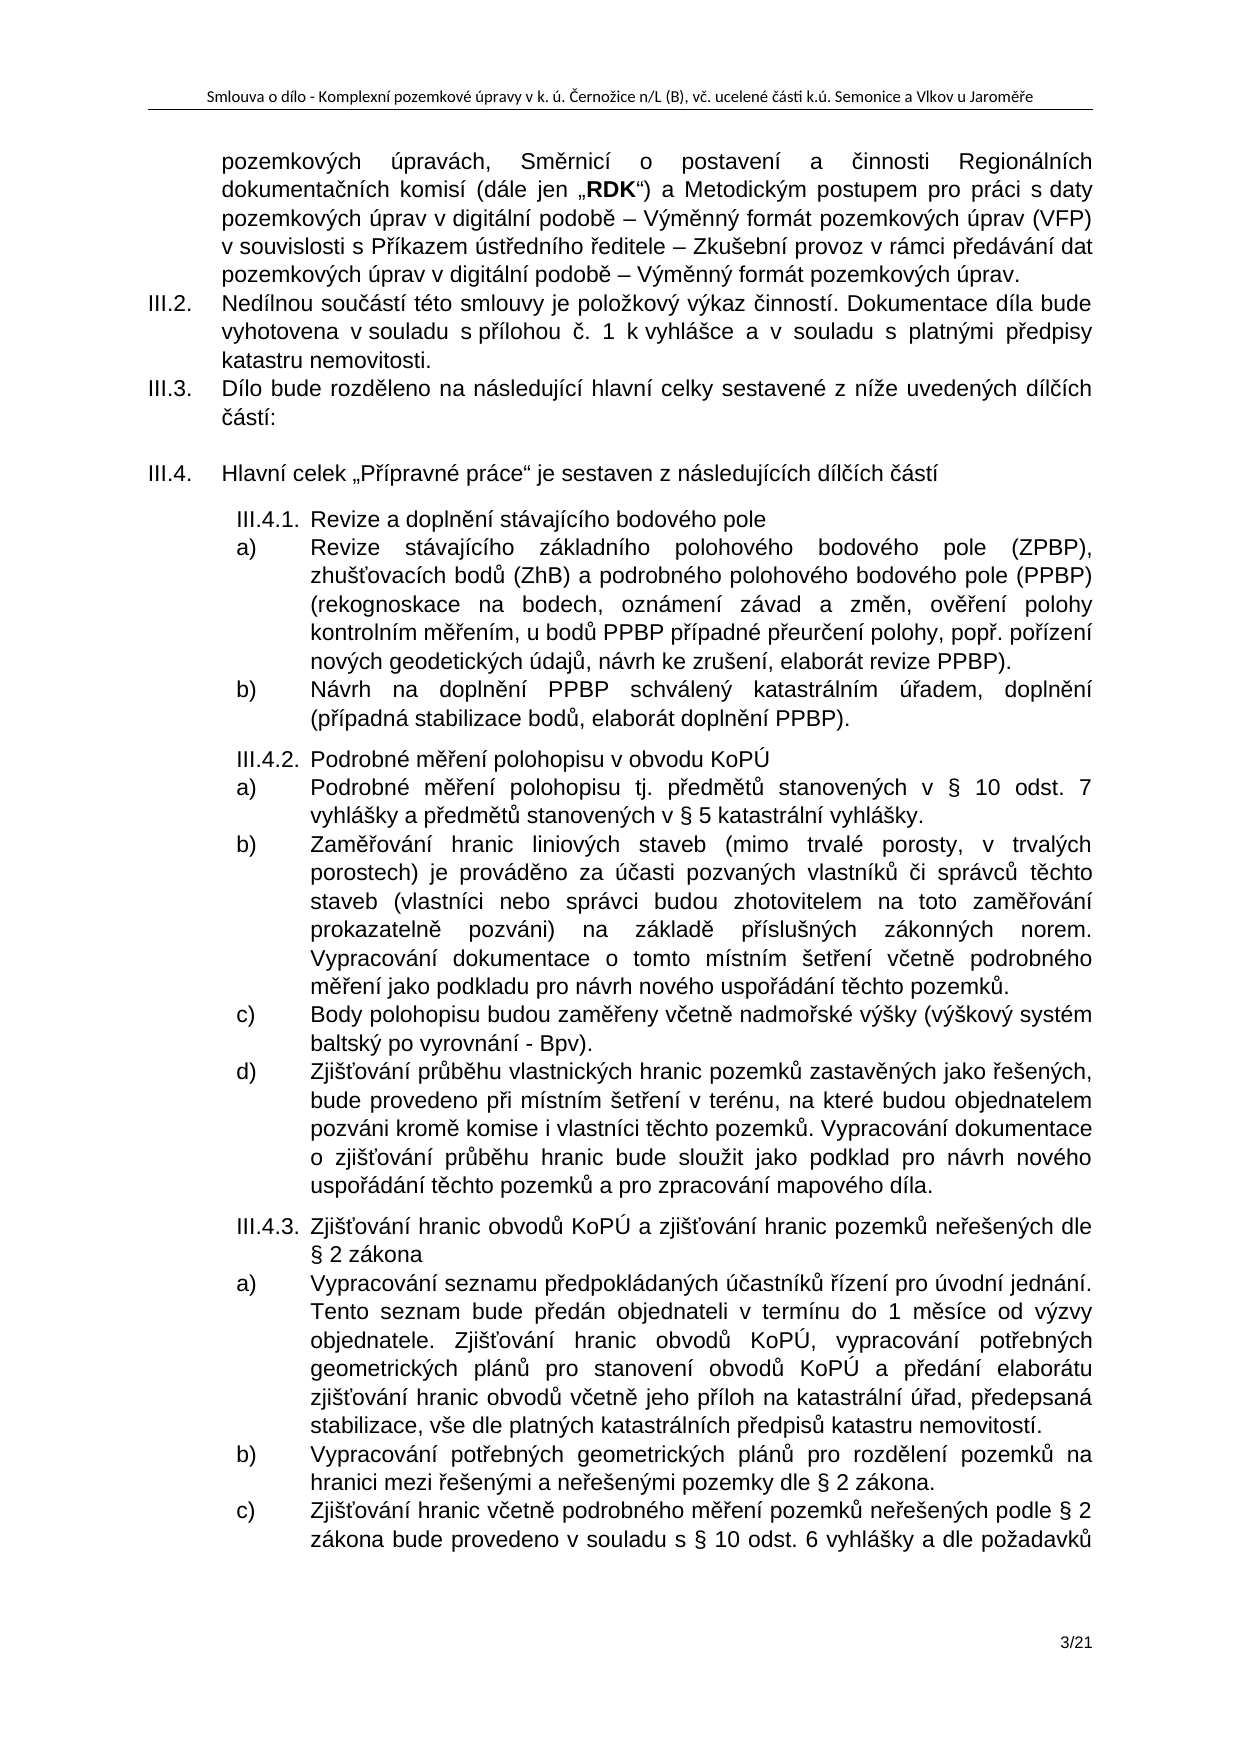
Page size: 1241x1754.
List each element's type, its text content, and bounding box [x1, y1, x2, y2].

text Podrobné měření polohopisu tj. předmětů stanovených v § 10 odst. 7 vyhlášky a předmětů stanovených v § 5 katastrální vyhlášky. [236, 774, 1093, 829]
text Zaměřování hranic liniových staveb (mimo trvalé porosty, v trvalých porostech) je prováděno za účasti pozvaných vlastníků či správců těchto staveb (vlastníci nebo správci budou zhotovitelem na toto zaměřování prokazatelně pozváni) na základě příslušných zákonných norem. Vypracování dokumentace o tomto místním šetření včetně podrobného měření jako podkladu pro návrh nového uspořádání těchto pozemků. [236, 831, 1093, 999]
text Body polohopisu budou zaměřeny včetně nadmořské výšky (výškový systém baltský po vyrovnání - Bpv). [236, 1001, 1093, 1056]
text Zjišťování průběhu vlastnických hranic pozemků zastavěných jako řešených, bude provedeno při místním šetření v terénu, na které budou objednatelem pozváni kromě komise i vlastníci těchto pozemků. Vypracování dokumentace o zjišťování průběhu hranic bude sloužit jako podklad pro návrh nového uspořádání těchto pozemků a pro zpracování mapového díla. [236, 1058, 1093, 1198]
text Vypracování potřebných geometrických plánů pro rozdělení pozemků na hranici mezi řešenými a neřešenými pozemky dle § 2 zákona. [236, 1441, 1093, 1495]
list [148, 148, 1093, 288]
text Revize stávajícího základního polohového bodového pole (ZPBP), zhušťovacích bodů (ZhB) a podrobného polohového bodového pole (PPBP) (rekognoskace na bodech, oznámení závad a změn, ověření polohy kontrolním měřením, u bodů PPBP případné přeurčení polohy, popř. pořízení nových geodetických údajů, návrh ke zrušení, elaborát revize PPBP). [236, 534, 1093, 674]
list Dílo bude rozděleno na následující hlavní celky sestavené z níže uvedených dílčích částí: [148, 375, 1093, 430]
text Návrh na doplnění PPBP schválený katastrálním úřadem, doplnění (případná stabilizace bodů, elaborát doplnění PPBP). [236, 676, 1093, 731]
text Podrobné měření polohopisu v obvodu KoPÚ [236, 746, 1093, 772]
text Vypracování seznamu předpokládaných účastníků řízení pro úvodní jednání. Tento seznam bude předán objednateli v termínu do 1 měsíce od výzvy objednatele. Zjišťování hranic obvodů KoPÚ, vypracování potřebných geometrických plánů pro stanovení obvodů KoPÚ a předání elaborátu zjišťování hranic obvodů včetně jeho příloh na katastrální úřad, předepsaná stabilizace, vše dle platných katastrálních předpisů katastru nemovitostí. [236, 1270, 1093, 1438]
text Revize a doplnění stávajícího bodového pole [236, 506, 1093, 532]
text Zjišťování hranic obvodů KoPÚ a zjišťování hranic pozemků neřešených dle § 2 zákona [236, 1213, 1093, 1268]
list Hlavní celek „Přípravné práce“ je sestaven z následujících dílčích částí [148, 460, 1093, 487]
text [236, 1497, 1093, 1552]
list Nedílnou součástí této smlouvy je položkový výkaz činností. Dokumentace díla bude vyhotovena v souladu s přílohou č. 1 k vyhlášce a v souladu s platnými předpisy katastru nemovitosti. [148, 290, 1093, 373]
